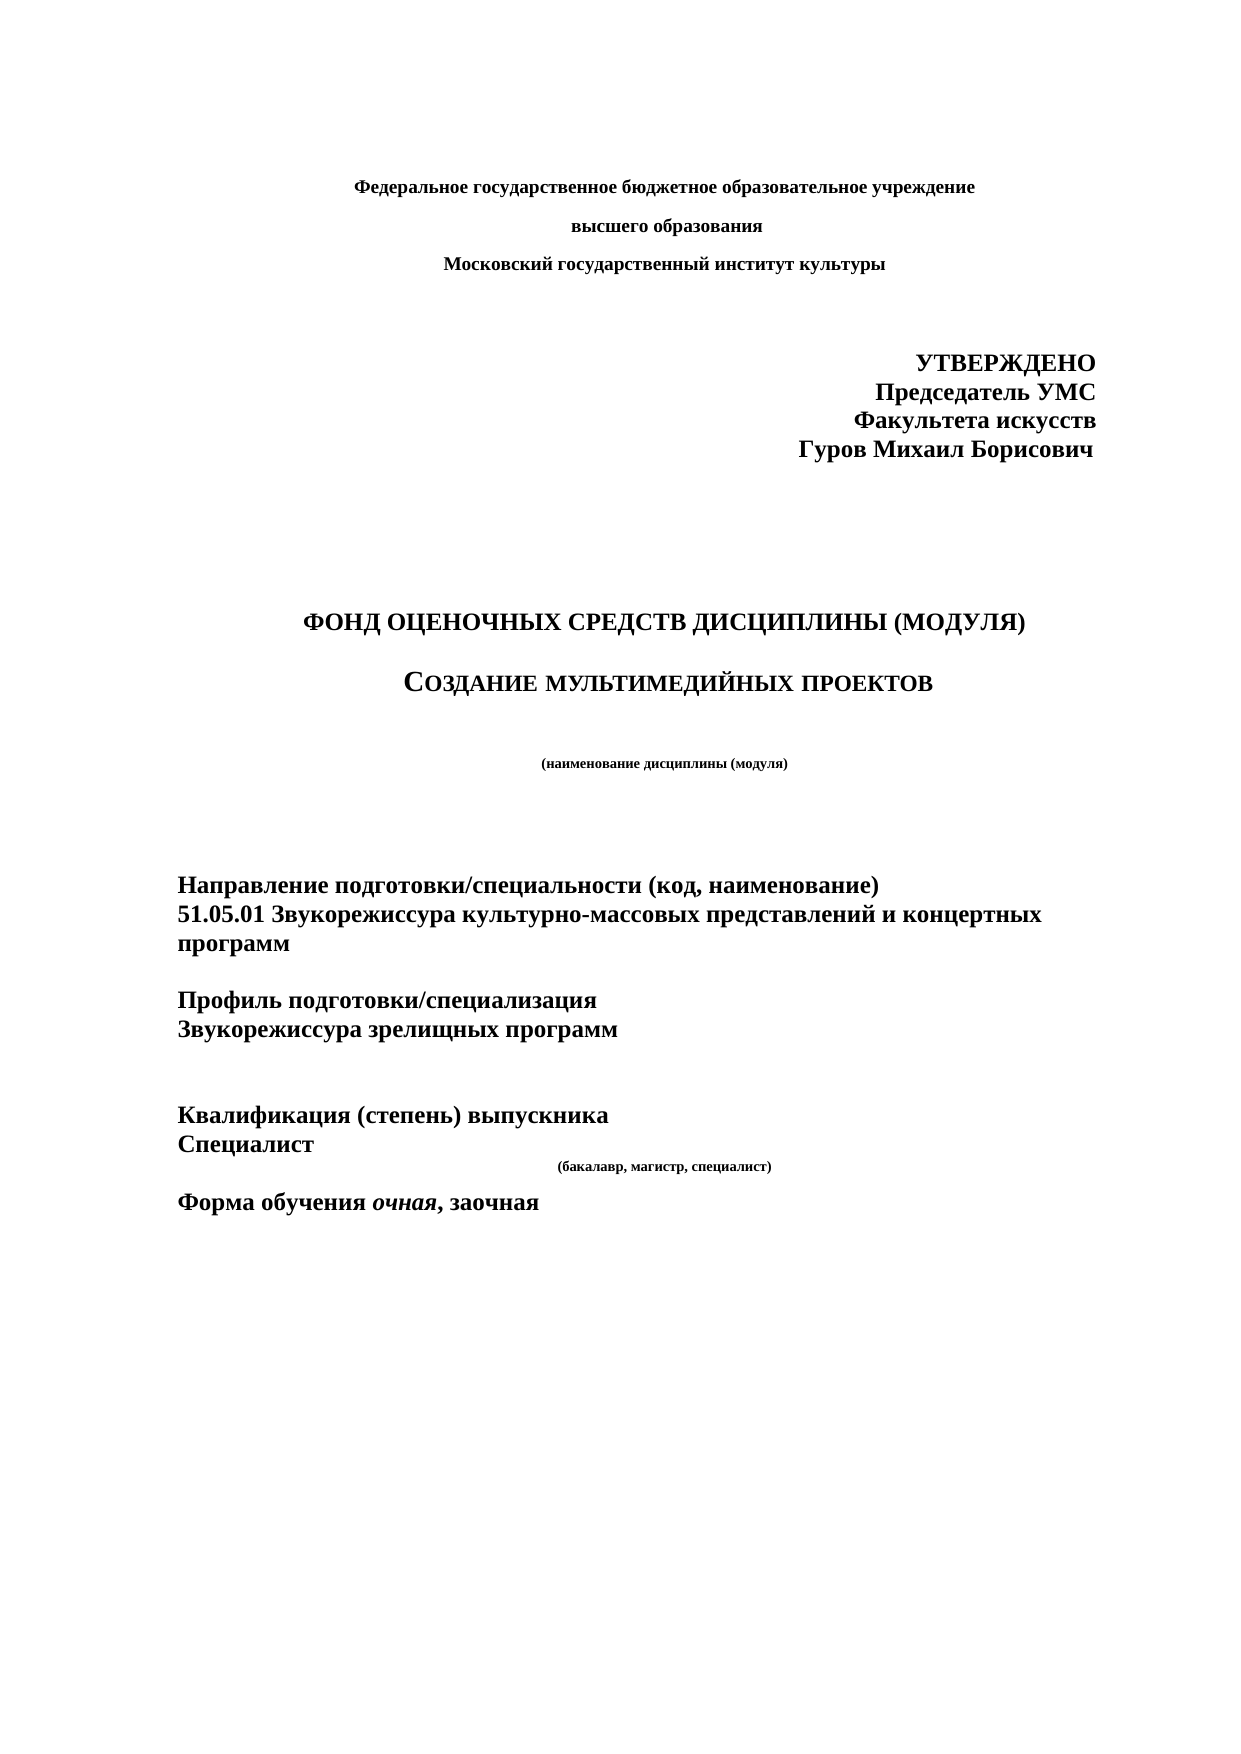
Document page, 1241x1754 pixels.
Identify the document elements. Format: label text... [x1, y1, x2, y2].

text (бакалавр, магистр, специалист) [177, 1158, 1152, 1187]
table_header УТВЕРЖДЕНО Председатель УМС Факультета искусств Гуров Михаил Борисович [665, 348, 1107, 463]
text Московский государственный институт культуры [177, 252, 1152, 291]
text Федеральное государственное бюджетное образовательное учреждение [177, 176, 1152, 214]
text ФОНД ОЦЕНОЧНЫХ СРЕДСТВ ДИСЦИПЛИНЫ (МОДУЛЯ) [177, 607, 1152, 664]
text Форма обучения очная, заочная [177, 1187, 1152, 1215]
text Специалист [177, 1129, 1152, 1158]
text Профиль подготовки/специализация [177, 985, 1152, 1014]
text (наименование дисциплины (модуля) [177, 727, 1152, 784]
text Звукорежиссура зрелищных программ [177, 1014, 1152, 1043]
text 51.05.01 Звукорежиссура культурно-массовых представлений и концертных программ [177, 899, 1152, 957]
text Квалификация (степень) выпускника [177, 1100, 1152, 1129]
table_header Создание мультимедийных проектов [269, 664, 1059, 727]
text Направление подготовки/специальности (код, наименование) [177, 870, 1152, 899]
text высшего образования [177, 214, 1152, 252]
